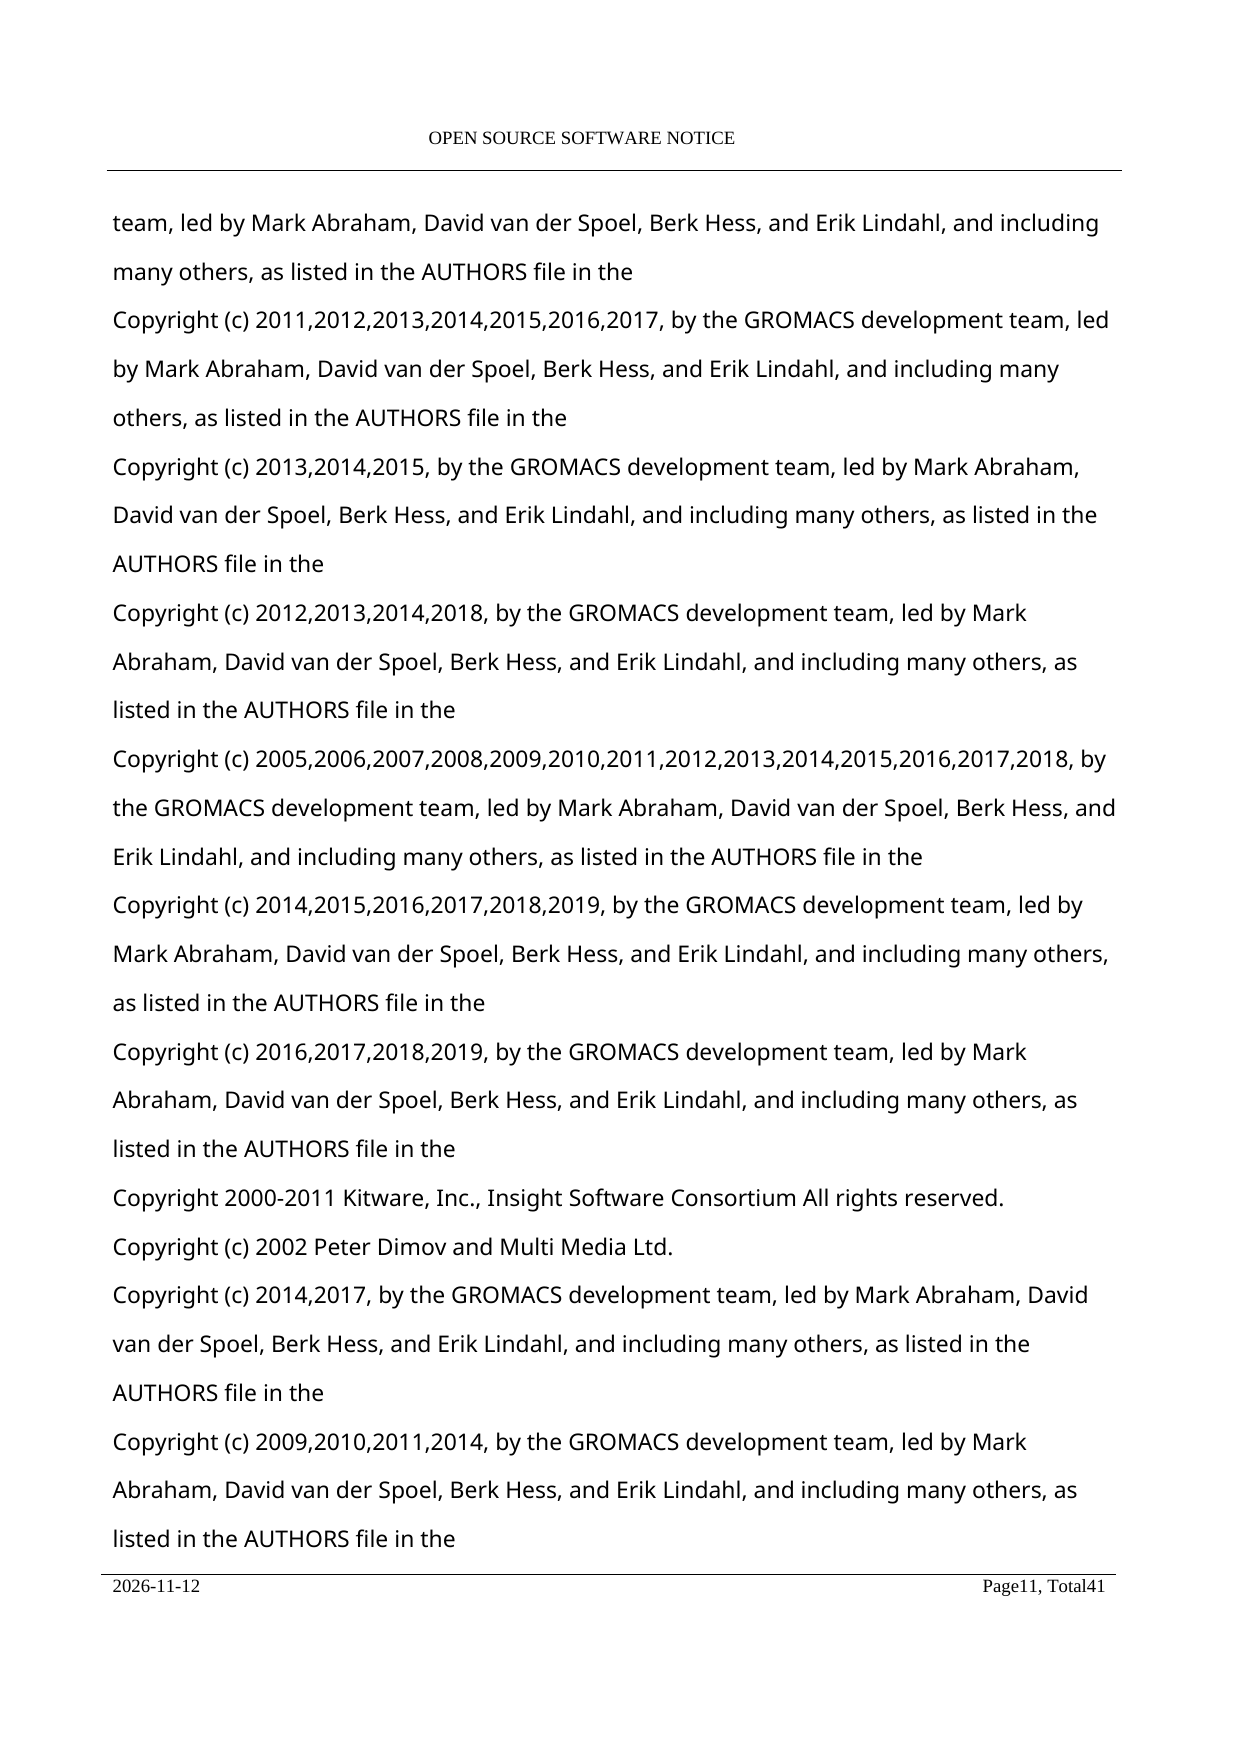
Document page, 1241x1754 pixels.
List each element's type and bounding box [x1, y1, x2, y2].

text [112, 206, 1128, 1555]
